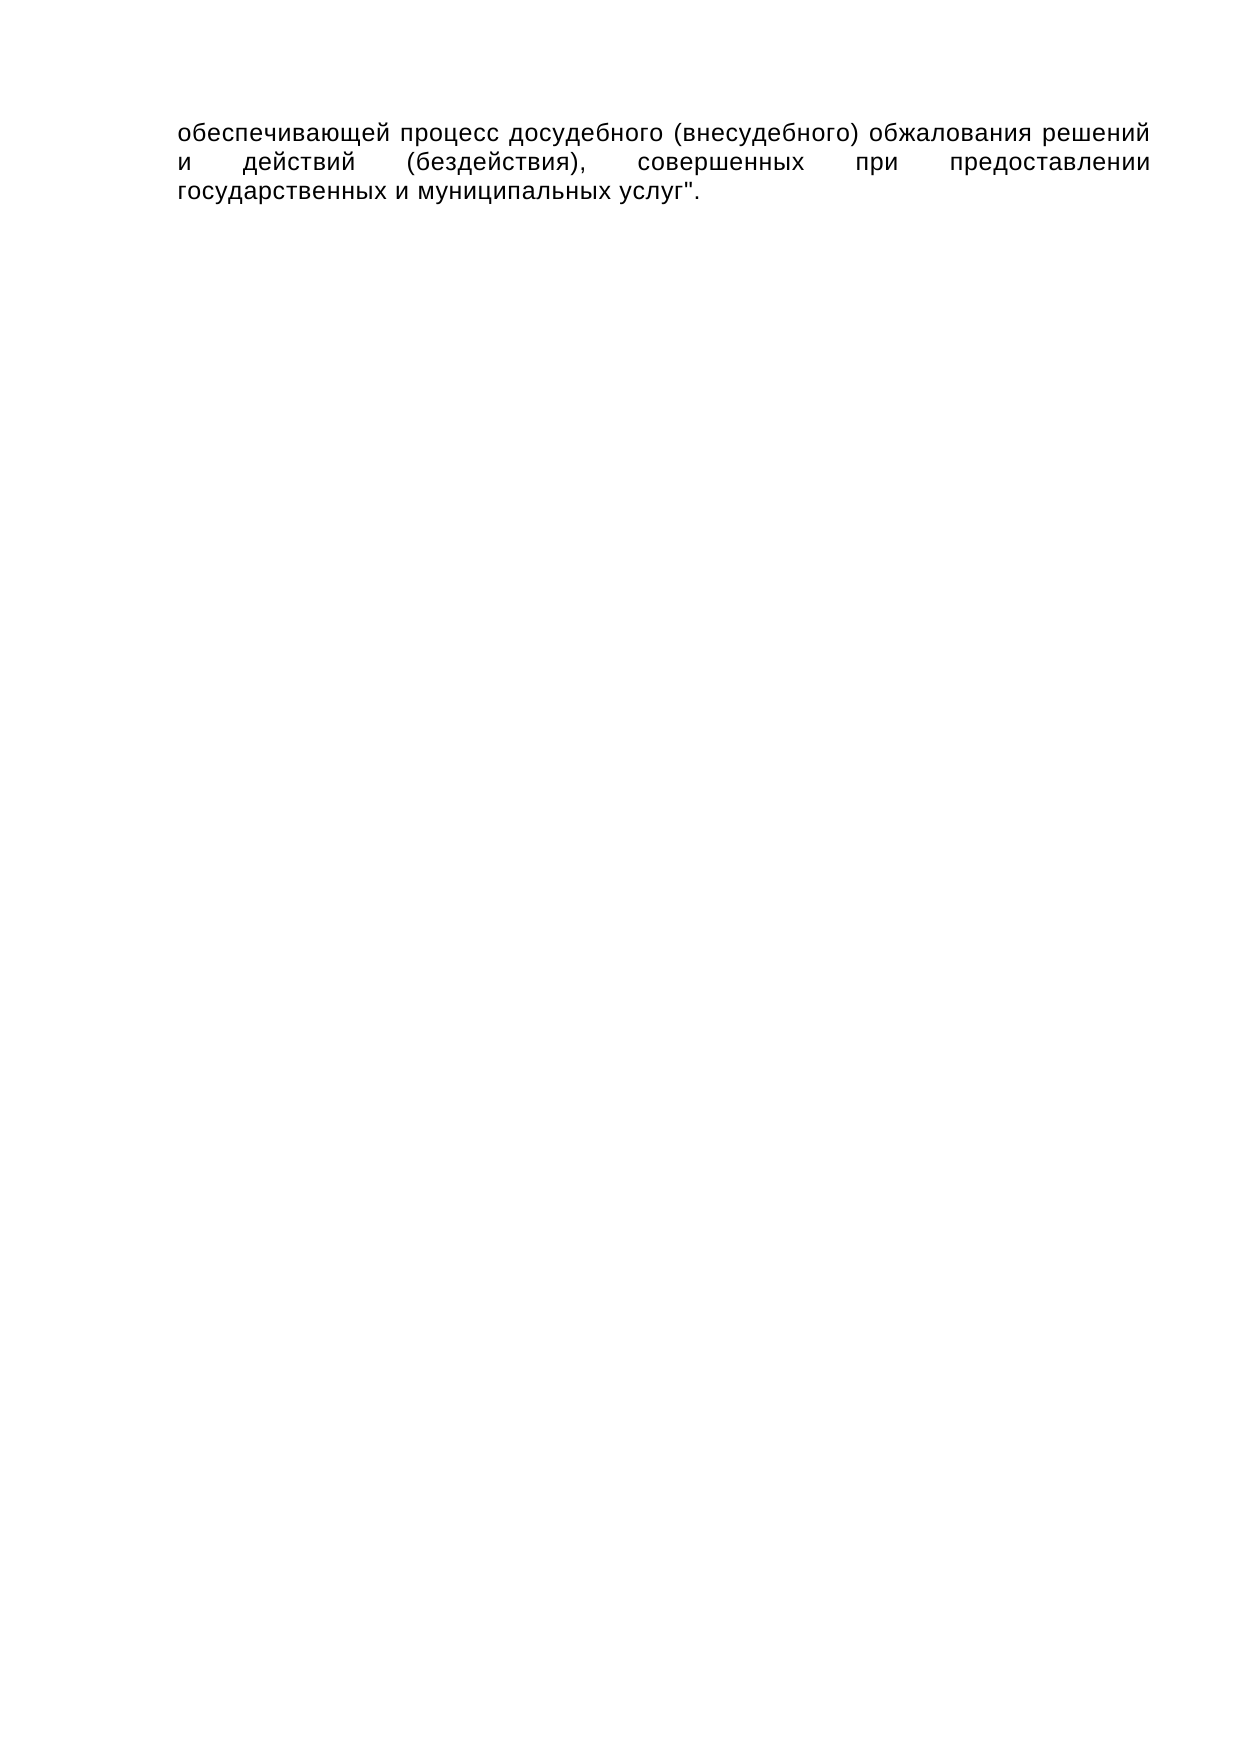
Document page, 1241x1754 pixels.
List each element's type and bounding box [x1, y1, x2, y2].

text [177, 118, 1152, 204]
